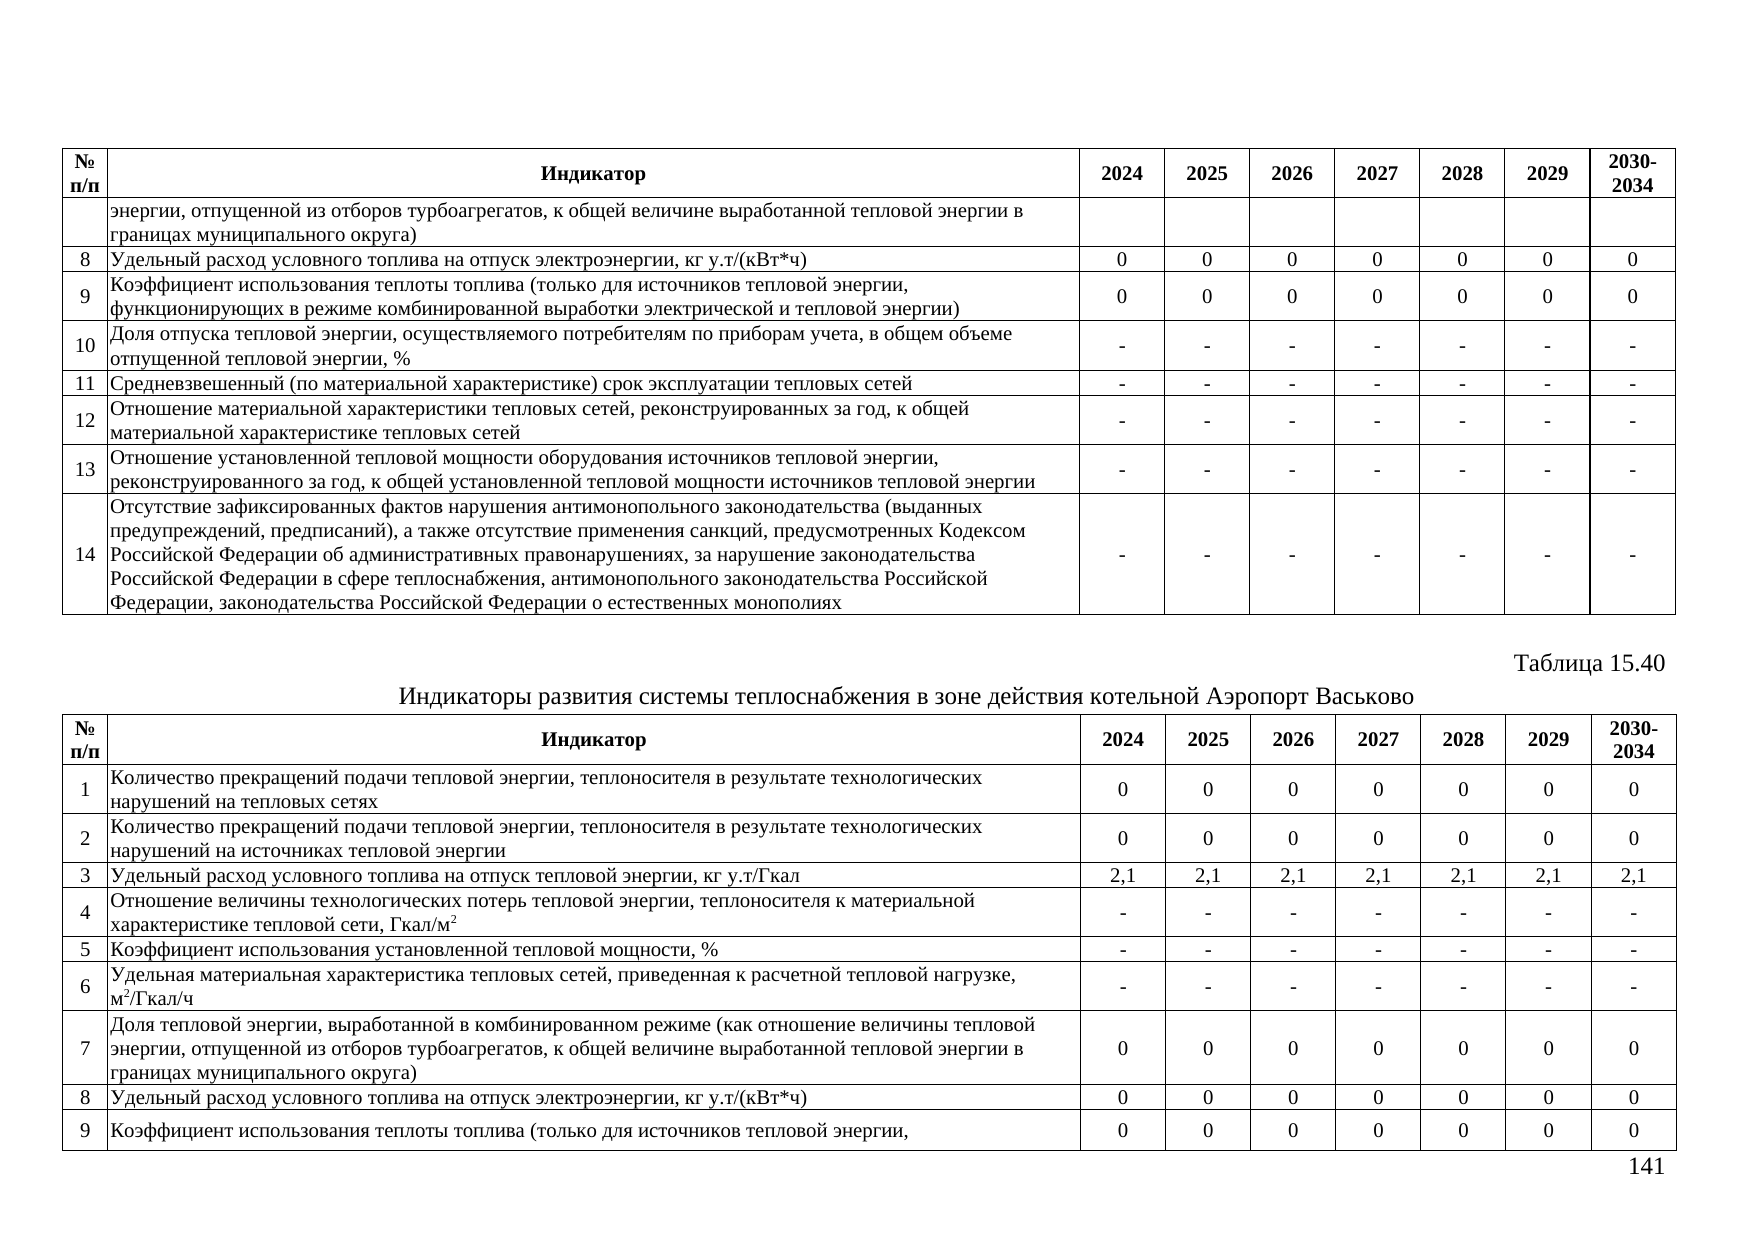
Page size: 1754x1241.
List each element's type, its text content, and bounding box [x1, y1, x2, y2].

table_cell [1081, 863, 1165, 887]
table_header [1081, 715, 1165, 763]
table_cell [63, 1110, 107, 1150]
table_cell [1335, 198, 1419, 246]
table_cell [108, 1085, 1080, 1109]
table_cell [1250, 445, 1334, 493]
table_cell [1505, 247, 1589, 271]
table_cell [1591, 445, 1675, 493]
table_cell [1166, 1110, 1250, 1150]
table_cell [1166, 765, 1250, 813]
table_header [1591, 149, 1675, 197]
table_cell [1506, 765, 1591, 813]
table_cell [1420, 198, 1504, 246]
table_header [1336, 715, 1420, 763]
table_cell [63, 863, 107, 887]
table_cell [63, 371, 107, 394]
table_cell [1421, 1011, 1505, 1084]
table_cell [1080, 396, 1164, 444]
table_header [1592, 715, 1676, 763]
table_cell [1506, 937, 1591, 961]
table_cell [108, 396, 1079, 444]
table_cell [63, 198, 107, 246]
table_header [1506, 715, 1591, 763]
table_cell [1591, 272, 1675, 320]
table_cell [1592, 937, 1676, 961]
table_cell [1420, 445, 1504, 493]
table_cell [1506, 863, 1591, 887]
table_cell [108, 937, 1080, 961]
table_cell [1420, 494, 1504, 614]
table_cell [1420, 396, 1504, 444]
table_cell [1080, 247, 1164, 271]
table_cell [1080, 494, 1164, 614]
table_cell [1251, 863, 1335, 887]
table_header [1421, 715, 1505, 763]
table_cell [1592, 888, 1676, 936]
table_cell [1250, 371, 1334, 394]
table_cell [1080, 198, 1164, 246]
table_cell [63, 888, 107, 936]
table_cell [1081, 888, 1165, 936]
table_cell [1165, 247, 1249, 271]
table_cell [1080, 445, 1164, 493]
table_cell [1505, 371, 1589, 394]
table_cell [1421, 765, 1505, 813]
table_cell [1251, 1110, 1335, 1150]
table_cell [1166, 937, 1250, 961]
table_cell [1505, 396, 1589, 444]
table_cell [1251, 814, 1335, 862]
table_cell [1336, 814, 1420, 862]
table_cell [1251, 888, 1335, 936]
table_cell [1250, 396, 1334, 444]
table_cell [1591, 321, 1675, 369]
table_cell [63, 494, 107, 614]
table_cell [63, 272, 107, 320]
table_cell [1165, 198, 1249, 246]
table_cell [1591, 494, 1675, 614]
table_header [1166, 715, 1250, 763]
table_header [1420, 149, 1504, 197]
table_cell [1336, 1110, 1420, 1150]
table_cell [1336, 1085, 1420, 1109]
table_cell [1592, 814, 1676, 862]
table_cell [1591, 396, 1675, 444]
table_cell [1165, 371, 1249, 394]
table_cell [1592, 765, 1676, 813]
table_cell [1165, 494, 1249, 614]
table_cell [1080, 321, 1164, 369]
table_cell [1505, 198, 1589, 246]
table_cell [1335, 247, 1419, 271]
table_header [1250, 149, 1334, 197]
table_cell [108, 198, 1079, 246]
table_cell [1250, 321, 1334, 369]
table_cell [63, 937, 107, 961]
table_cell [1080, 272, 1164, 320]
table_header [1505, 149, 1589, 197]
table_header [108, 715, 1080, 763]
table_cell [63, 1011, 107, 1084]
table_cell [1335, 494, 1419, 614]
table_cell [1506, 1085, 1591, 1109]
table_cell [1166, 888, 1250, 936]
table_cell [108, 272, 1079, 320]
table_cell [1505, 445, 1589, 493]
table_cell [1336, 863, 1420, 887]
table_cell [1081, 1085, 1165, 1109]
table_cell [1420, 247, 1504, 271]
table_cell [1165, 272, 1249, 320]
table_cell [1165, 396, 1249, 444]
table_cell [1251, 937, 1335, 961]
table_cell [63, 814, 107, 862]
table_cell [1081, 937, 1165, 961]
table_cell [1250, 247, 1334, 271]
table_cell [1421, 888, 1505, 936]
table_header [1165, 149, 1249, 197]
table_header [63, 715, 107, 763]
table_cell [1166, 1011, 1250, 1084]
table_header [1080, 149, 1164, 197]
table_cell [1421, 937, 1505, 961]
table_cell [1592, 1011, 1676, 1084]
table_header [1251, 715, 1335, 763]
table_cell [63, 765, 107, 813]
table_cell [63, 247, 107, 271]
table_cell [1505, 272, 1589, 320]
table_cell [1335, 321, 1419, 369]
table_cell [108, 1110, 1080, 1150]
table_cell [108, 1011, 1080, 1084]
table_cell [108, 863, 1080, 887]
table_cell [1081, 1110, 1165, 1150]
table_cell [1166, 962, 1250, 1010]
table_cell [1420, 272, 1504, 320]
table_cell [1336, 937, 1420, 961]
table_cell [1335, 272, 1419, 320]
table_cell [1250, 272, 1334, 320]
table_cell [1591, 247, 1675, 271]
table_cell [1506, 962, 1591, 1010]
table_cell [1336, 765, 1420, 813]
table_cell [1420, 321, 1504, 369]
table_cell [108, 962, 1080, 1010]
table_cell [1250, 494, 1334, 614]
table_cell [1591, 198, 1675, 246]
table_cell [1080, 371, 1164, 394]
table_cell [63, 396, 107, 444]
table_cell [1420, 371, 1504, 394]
text Индикаторы развития системы теплоснабжения в зоне действия котельной Аэропорт Васьково [148, 681, 1665, 710]
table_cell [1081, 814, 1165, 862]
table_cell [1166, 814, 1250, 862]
text Таблица 15.40 [148, 648, 1665, 677]
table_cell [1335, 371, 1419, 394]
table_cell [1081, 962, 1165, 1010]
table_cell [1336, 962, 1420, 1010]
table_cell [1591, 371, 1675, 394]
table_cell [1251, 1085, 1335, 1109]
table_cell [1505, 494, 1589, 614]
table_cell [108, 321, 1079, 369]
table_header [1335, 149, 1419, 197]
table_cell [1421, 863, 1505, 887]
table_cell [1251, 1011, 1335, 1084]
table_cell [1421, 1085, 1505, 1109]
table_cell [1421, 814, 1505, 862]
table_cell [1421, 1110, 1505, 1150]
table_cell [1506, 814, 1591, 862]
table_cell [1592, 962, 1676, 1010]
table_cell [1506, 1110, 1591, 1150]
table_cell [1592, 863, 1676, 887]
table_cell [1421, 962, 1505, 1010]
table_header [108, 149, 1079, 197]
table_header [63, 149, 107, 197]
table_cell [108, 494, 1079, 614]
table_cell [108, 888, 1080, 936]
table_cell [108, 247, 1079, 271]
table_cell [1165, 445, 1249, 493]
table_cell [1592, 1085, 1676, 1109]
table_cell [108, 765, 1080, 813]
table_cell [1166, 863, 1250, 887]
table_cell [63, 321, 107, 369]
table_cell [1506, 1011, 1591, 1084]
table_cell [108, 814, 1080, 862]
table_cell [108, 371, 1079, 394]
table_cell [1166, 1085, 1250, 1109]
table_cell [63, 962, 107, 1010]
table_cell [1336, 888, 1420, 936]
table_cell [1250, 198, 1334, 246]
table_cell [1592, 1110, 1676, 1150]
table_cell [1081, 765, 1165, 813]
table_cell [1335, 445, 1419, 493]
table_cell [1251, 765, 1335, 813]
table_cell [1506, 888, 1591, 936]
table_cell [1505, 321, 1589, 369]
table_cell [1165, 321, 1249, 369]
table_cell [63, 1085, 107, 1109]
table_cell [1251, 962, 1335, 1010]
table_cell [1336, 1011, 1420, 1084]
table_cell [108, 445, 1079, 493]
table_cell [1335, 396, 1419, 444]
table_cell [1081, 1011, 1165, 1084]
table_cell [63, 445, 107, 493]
